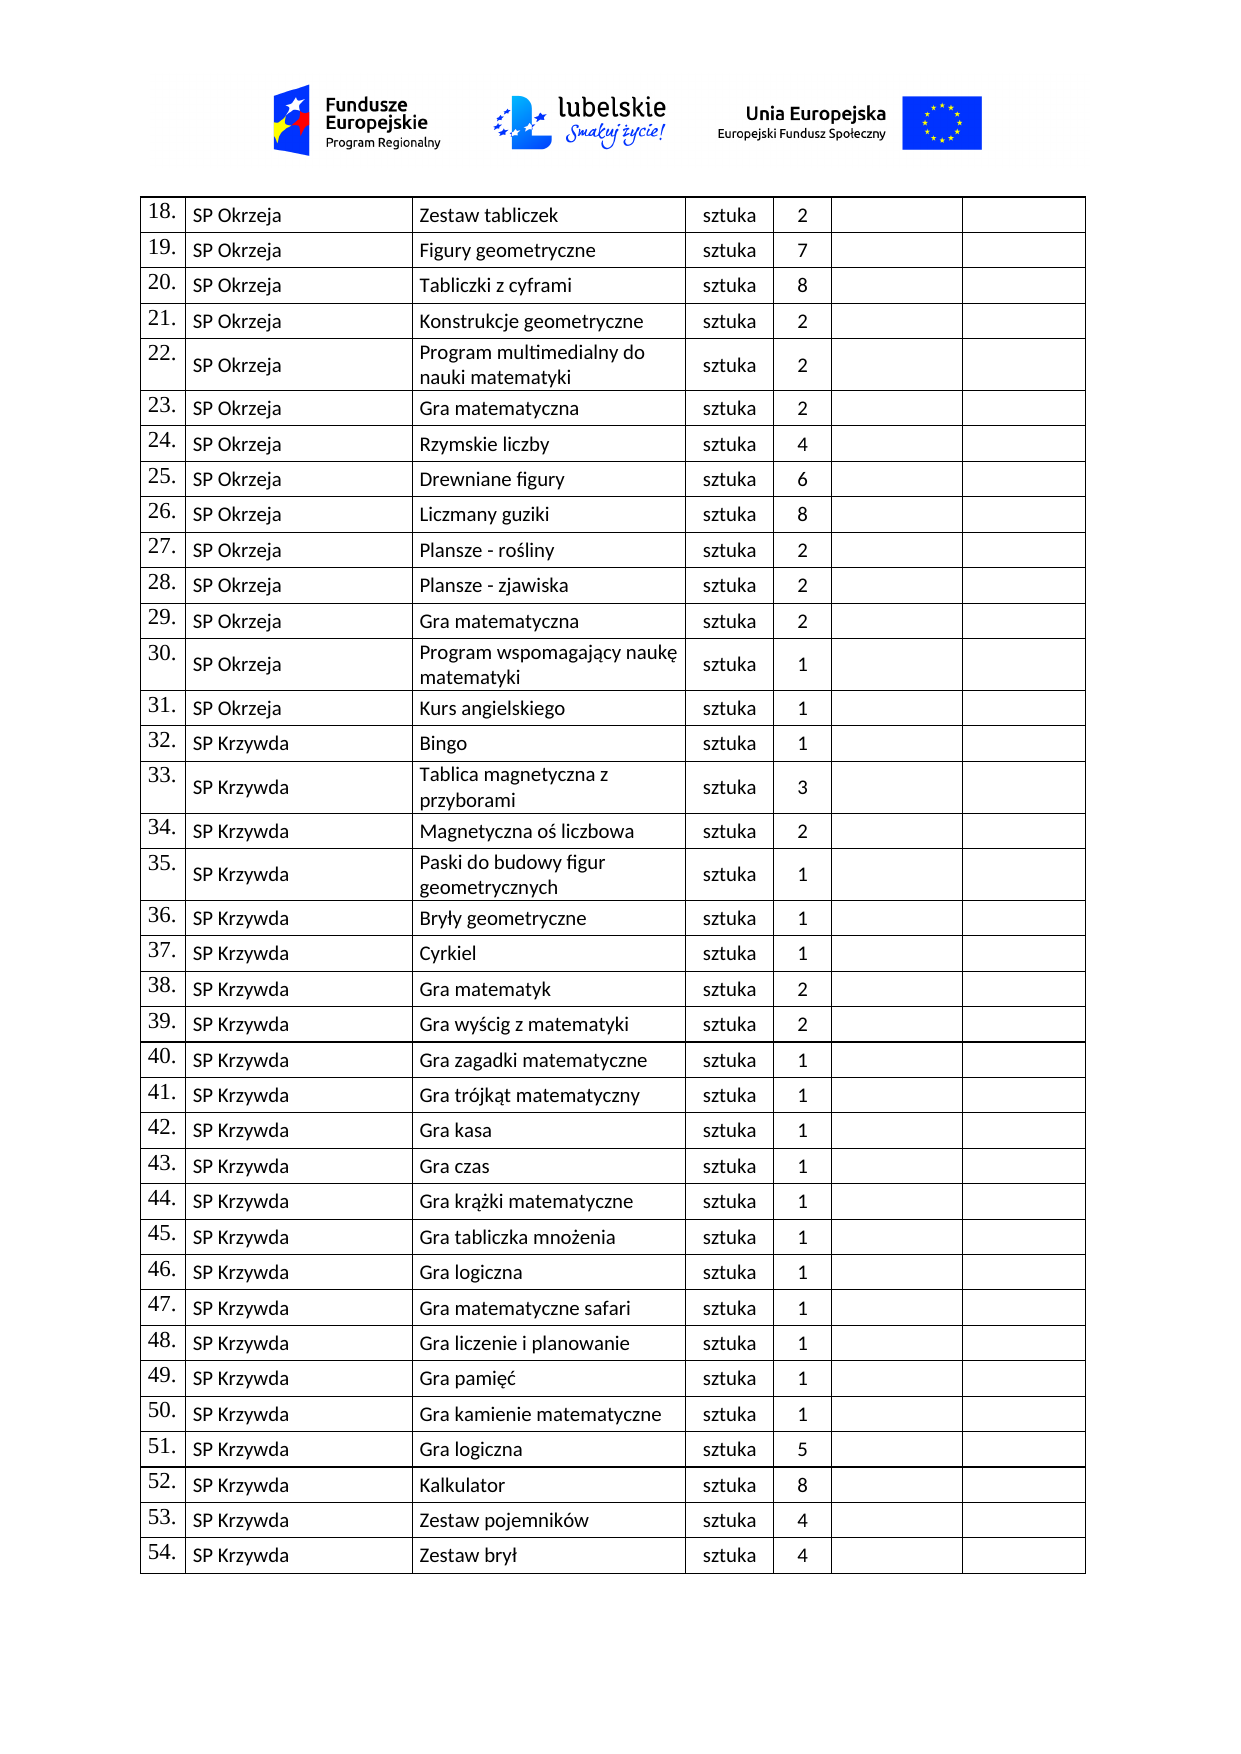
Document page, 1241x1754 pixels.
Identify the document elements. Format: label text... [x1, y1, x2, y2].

table_cell SP Okrzeja [186, 426, 412, 461]
table_cell Gra liczenie i planowanie [413, 1326, 685, 1360]
table_cell sztuka [686, 426, 773, 461]
table_cell 1 [774, 1220, 831, 1254]
table_cell sztuka [686, 604, 773, 638]
table_cell [963, 1538, 1085, 1573]
table_cell [141, 762, 185, 812]
table_cell [832, 268, 962, 303]
table_cell sztuka [686, 1468, 773, 1502]
table_cell SP Krzywda [186, 726, 412, 761]
table_cell [963, 901, 1085, 935]
table_cell [141, 1538, 185, 1573]
table_cell [963, 426, 1085, 461]
table_cell [832, 639, 962, 690]
table_cell [141, 426, 185, 461]
table_cell sztuka [686, 1149, 773, 1183]
table_cell [832, 604, 962, 638]
table_cell 1 [774, 1113, 831, 1148]
table_cell Gra pamięć [413, 1361, 685, 1396]
table_cell 2 [774, 391, 831, 425]
table_cell sztuka [686, 533, 773, 567]
table_cell [832, 462, 962, 496]
table_cell sztuka [686, 972, 773, 1006]
table_cell sztuka [686, 901, 773, 935]
table_cell 5 [774, 1432, 831, 1466]
table_cell sztuka [686, 1538, 773, 1573]
table_cell Konstrukcje geometryczne [413, 304, 685, 338]
table_cell 4 [774, 426, 831, 461]
table_cell 1 [774, 1361, 831, 1396]
table_cell [141, 1255, 185, 1289]
table_cell Program multimedialny do nauki matematyki [413, 339, 685, 390]
table_cell SP Okrzeja [186, 497, 412, 532]
table_cell 1 [774, 1397, 831, 1431]
table_cell SP Krzywda [186, 1184, 412, 1218]
table_cell [141, 533, 185, 567]
table_cell [832, 1397, 962, 1431]
table_cell 8 [774, 497, 831, 532]
table_cell [141, 304, 185, 338]
table_cell sztuka [686, 762, 773, 812]
table_cell SP Krzywda [186, 901, 412, 935]
table_cell SP Okrzeja [186, 391, 412, 425]
table_cell sztuka [686, 462, 773, 496]
table_cell [963, 1007, 1085, 1041]
table_cell SP Okrzeja [186, 691, 412, 725]
table_cell [963, 1043, 1085, 1077]
table_cell [963, 339, 1085, 390]
table_cell [832, 1043, 962, 1077]
table_cell [963, 1184, 1085, 1218]
table_cell [963, 497, 1085, 532]
table_cell SP Okrzeja [186, 233, 412, 267]
table_cell 2 [774, 814, 831, 848]
table_cell [832, 1361, 962, 1396]
table_cell [141, 1503, 185, 1537]
table_cell [832, 304, 962, 338]
table_cell 4 [774, 1538, 831, 1573]
table_cell sztuka [686, 691, 773, 725]
table_cell SP Krzywda [186, 762, 412, 812]
table_cell Cyrkiel [413, 936, 685, 971]
table_cell sztuka [686, 268, 773, 303]
table_cell [963, 1326, 1085, 1360]
table_cell 2 [774, 304, 831, 338]
table_cell [832, 426, 962, 461]
table_cell sztuka [686, 936, 773, 971]
table_cell 8 [774, 268, 831, 303]
table_cell [832, 1432, 962, 1466]
table_cell Plansze - rośliny [413, 533, 685, 567]
table_cell [963, 936, 1085, 971]
table_cell 6 [774, 462, 831, 496]
table_cell [832, 1078, 962, 1112]
table_cell [832, 1538, 962, 1573]
table_cell [963, 1290, 1085, 1325]
table_cell sztuka [686, 233, 773, 267]
table_cell Gra matematyczna [413, 391, 685, 425]
table_cell [141, 233, 185, 267]
table_cell [832, 1113, 962, 1148]
table_cell [141, 936, 185, 971]
table_cell SP Krzywda [186, 1503, 412, 1537]
table_cell 2 [774, 972, 831, 1006]
table_cell sztuka [686, 391, 773, 425]
table_cell [141, 1184, 185, 1218]
table_cell [141, 198, 185, 232]
table_cell 1 [774, 901, 831, 935]
table_cell SP Okrzeja [186, 568, 412, 602]
table_cell 1 [774, 1184, 831, 1218]
table_cell [832, 1184, 962, 1218]
table_cell SP Krzywda [186, 1043, 412, 1077]
table_cell [832, 497, 962, 532]
table_cell SP Krzywda [186, 1149, 412, 1183]
table_cell Magnetyczna oś liczbowa [413, 814, 685, 848]
table_cell Gra logiczna [413, 1432, 685, 1466]
table_cell 1 [774, 1255, 831, 1289]
table_cell SP Krzywda [186, 972, 412, 1006]
table_cell [963, 849, 1085, 900]
table_cell [832, 233, 962, 267]
table_cell Figury geometryczne [413, 233, 685, 267]
table_cell Tabliczki z cyframi [413, 268, 685, 303]
table_cell sztuka [686, 849, 773, 900]
table_cell 1 [774, 726, 831, 761]
table_cell sztuka [686, 497, 773, 532]
table_cell Kurs angielskiego [413, 691, 685, 725]
table_cell [141, 268, 185, 303]
table_cell Zestaw tabliczek [413, 198, 685, 232]
table_cell [832, 849, 962, 900]
table_cell SP Krzywda [186, 1007, 412, 1041]
table_cell SP Okrzeja [186, 462, 412, 496]
table_cell sztuka [686, 726, 773, 761]
table_cell [141, 568, 185, 602]
table_cell [141, 1468, 185, 1502]
table_cell [963, 726, 1085, 761]
table_cell Plansze - zjawiska [413, 568, 685, 602]
table_cell 2 [774, 339, 831, 390]
table_cell SP Krzywda [186, 1113, 412, 1148]
table_cell [141, 391, 185, 425]
table_cell Zestaw pojemników [413, 1503, 685, 1537]
table_cell [832, 1149, 962, 1183]
table_cell SP Krzywda [186, 849, 412, 900]
table_cell Gra zagadki matematyczne [413, 1043, 685, 1077]
table_cell [141, 1007, 185, 1041]
table_cell [141, 1043, 185, 1077]
table_cell sztuka [686, 198, 773, 232]
table_cell [963, 1361, 1085, 1396]
table_cell [832, 391, 962, 425]
table_cell [141, 691, 185, 725]
table_cell [963, 1149, 1085, 1183]
table_cell sztuka [686, 1255, 773, 1289]
table_cell SP Okrzeja [186, 304, 412, 338]
table_cell [832, 691, 962, 725]
table_cell [141, 1149, 185, 1183]
table_cell [141, 1220, 185, 1254]
table_cell sztuka [686, 1113, 773, 1148]
table_cell SP Krzywda [186, 1468, 412, 1502]
table_cell SP Krzywda [186, 1326, 412, 1360]
table_cell 2 [774, 1007, 831, 1041]
table_cell [963, 814, 1085, 848]
table_cell sztuka [686, 1220, 773, 1254]
table_cell [832, 726, 962, 761]
table_cell SP Okrzeja [186, 639, 412, 690]
table_cell [963, 1113, 1085, 1148]
table_cell [963, 604, 1085, 638]
table_cell 1 [774, 691, 831, 725]
table_cell 7 [774, 233, 831, 267]
table_cell [141, 639, 185, 690]
table_cell Zestaw brył [413, 1538, 685, 1573]
table_cell 2 [774, 568, 831, 602]
table_cell [963, 639, 1085, 690]
table_cell SP Krzywda [186, 1397, 412, 1431]
table_cell SP Krzywda [186, 1255, 412, 1289]
table_cell 1 [774, 849, 831, 900]
table_cell Bryły geometryczne [413, 901, 685, 935]
table_cell Gra kasa [413, 1113, 685, 1148]
table_cell [141, 1326, 185, 1360]
table_cell [141, 1078, 185, 1112]
table_cell [141, 1432, 185, 1466]
table_cell 1 [774, 639, 831, 690]
table_cell [141, 972, 185, 1006]
table_cell 1 [774, 1290, 831, 1325]
table_cell sztuka [686, 568, 773, 602]
table_cell [141, 814, 185, 848]
table_cell [832, 901, 962, 935]
table_cell SP Krzywda [186, 936, 412, 971]
table_cell [141, 604, 185, 638]
table_cell Gra matematyczna [413, 604, 685, 638]
table_cell Gra trójkąt matematyczny [413, 1078, 685, 1112]
table_cell sztuka [686, 639, 773, 690]
table_cell SP Krzywda [186, 1078, 412, 1112]
table_cell [963, 462, 1085, 496]
table_cell [963, 568, 1085, 602]
table_cell [141, 849, 185, 900]
table_cell SP Krzywda [186, 1220, 412, 1254]
table_cell Gra czas [413, 1149, 685, 1183]
table_cell [832, 1007, 962, 1041]
table_cell [141, 1290, 185, 1325]
table_cell [963, 198, 1085, 232]
table_cell Gra matematyczne safari [413, 1290, 685, 1325]
table_cell Gra wyścig z matematyki [413, 1007, 685, 1041]
table_cell sztuka [686, 1361, 773, 1396]
table_cell sztuka [686, 1432, 773, 1466]
table_cell 1 [774, 1043, 831, 1077]
picture [149, 73, 1091, 168]
table_cell [832, 814, 962, 848]
table_cell [141, 1361, 185, 1396]
table_cell Gra matematyk [413, 972, 685, 1006]
table_cell Bingo [413, 726, 685, 761]
table_cell Gra kamienie matematyczne [413, 1397, 685, 1431]
table_cell sztuka [686, 1290, 773, 1325]
table_cell [832, 1503, 962, 1537]
table_cell [141, 339, 185, 390]
table_cell [963, 1432, 1085, 1466]
table_cell [963, 268, 1085, 303]
table_cell Drewniane figury [413, 462, 685, 496]
table_cell Gra tabliczka mnożenia [413, 1220, 685, 1254]
table_cell SP Okrzeja [186, 268, 412, 303]
table_cell [963, 533, 1085, 567]
table_cell SP Okrzeja [186, 339, 412, 390]
table_cell sztuka [686, 1503, 773, 1537]
table_cell [832, 568, 962, 602]
table_cell 2 [774, 533, 831, 567]
table_cell 1 [774, 1326, 831, 1360]
table_cell [141, 462, 185, 496]
table_cell sztuka [686, 814, 773, 848]
table_cell [832, 533, 962, 567]
table_cell [963, 1078, 1085, 1112]
table_cell 4 [774, 1503, 831, 1537]
table_cell sztuka [686, 1043, 773, 1077]
table_cell [963, 1397, 1085, 1431]
table_cell [832, 198, 962, 232]
table_cell [141, 901, 185, 935]
table_cell SP Krzywda [186, 1432, 412, 1466]
table_cell [832, 339, 962, 390]
table_cell [963, 304, 1085, 338]
table_cell 1 [774, 1078, 831, 1112]
table_cell [963, 762, 1085, 812]
table_cell 2 [774, 604, 831, 638]
table_cell [963, 972, 1085, 1006]
table_cell SP Okrzeja [186, 198, 412, 232]
table_cell [832, 1326, 962, 1360]
table_cell 1 [774, 936, 831, 971]
table_cell [963, 691, 1085, 725]
table_cell [963, 1468, 1085, 1502]
table_cell Paski do budowy figur geometrycznych [413, 849, 685, 900]
table_cell 3 [774, 762, 831, 812]
table_cell Tablica magnetyczna z przyborami [413, 762, 685, 812]
table_cell [832, 1468, 962, 1502]
table_cell Gra logiczna [413, 1255, 685, 1289]
table_cell SP Okrzeja [186, 533, 412, 567]
table_cell [832, 972, 962, 1006]
table_cell SP Krzywda [186, 1538, 412, 1573]
table_cell SP Krzywda [186, 814, 412, 848]
table_cell [963, 1255, 1085, 1289]
table_cell [141, 726, 185, 761]
table_cell Liczmany guziki [413, 497, 685, 532]
table_cell 1 [774, 1149, 831, 1183]
table_cell [832, 1220, 962, 1254]
table_cell sztuka [686, 1326, 773, 1360]
table_cell [963, 391, 1085, 425]
table_cell sztuka [686, 1184, 773, 1218]
table_cell [832, 1255, 962, 1289]
table_cell [963, 1220, 1085, 1254]
table_cell 8 [774, 1468, 831, 1502]
table_cell Rzymskie liczby [413, 426, 685, 461]
table_cell SP Krzywda [186, 1290, 412, 1325]
table_cell 2 [774, 198, 831, 232]
table_cell sztuka [686, 304, 773, 338]
table_cell Kalkulator [413, 1468, 685, 1502]
table_cell [963, 1503, 1085, 1537]
table_cell SP Krzywda [186, 1361, 412, 1396]
table_cell Program wspomagający naukę matematyki [413, 639, 685, 690]
table_cell sztuka [686, 1007, 773, 1041]
table_cell [832, 936, 962, 971]
table_cell sztuka [686, 1078, 773, 1112]
table_cell sztuka [686, 1397, 773, 1431]
table_cell SP Okrzeja [186, 604, 412, 638]
table_cell [141, 497, 185, 532]
table_cell sztuka [686, 339, 773, 390]
table_cell [832, 762, 962, 812]
table_cell Gra krążki matematyczne [413, 1184, 685, 1218]
table_cell [963, 233, 1085, 267]
table_cell [141, 1397, 185, 1431]
table_cell [141, 1113, 185, 1148]
table_cell [832, 1290, 962, 1325]
